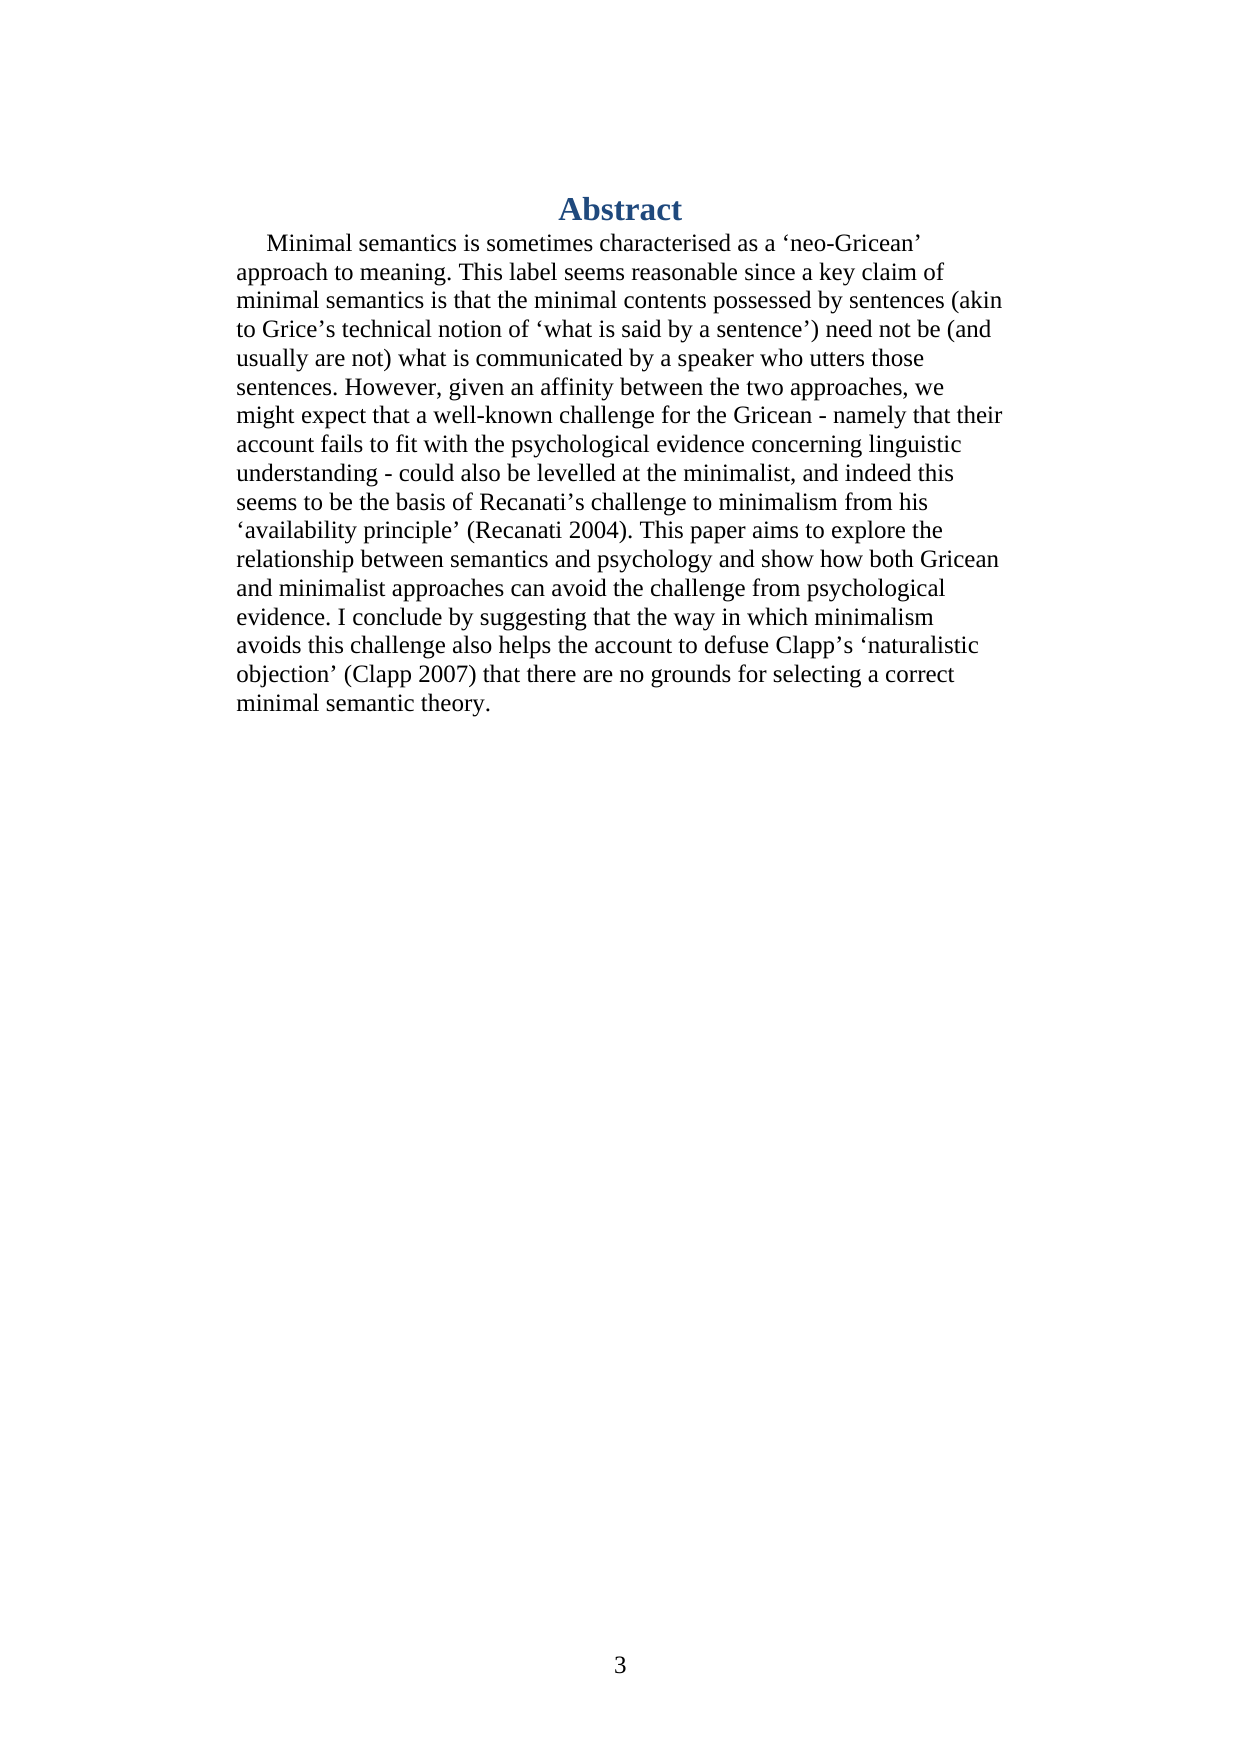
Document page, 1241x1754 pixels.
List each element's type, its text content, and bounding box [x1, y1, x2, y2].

text Minimal semantics is sometimes characterised as a ‘neo-Gricean’ approach to meaning. This label seems reasonable since a key claim of minimal semantics is that the minimal contents possessed by sentences (akin to Grice’s technical notion of ‘what is said by a sentence’) need not be (and usually are not) what is communicated by a speaker who utters those sentences. However, given an affinity between the two approaches, we might expect that a well-known challenge for the Gricean - namely that their account fails to fit with the psychological evidence concerning linguistic understanding - could also be levelled at the minimalist, and indeed this seems to be the basis of Recanati’s challenge to minimalism from his ‘availability principle’ (Recanati 2004). This paper aims to explore the relationship between semantics and psychology and show how both Gricean and minimalist approaches can avoid the challenge from psychological evidence. I conclude by suggesting that the way in which minimalism avoids this challenge also helps the account to defuse Clapp’s ‘naturalistic objection’ (Clapp 2007) that there are no grounds for selecting a correct minimal semantic theory. [236, 228, 1004, 717]
subtitle Abstract [236, 190, 1004, 228]
